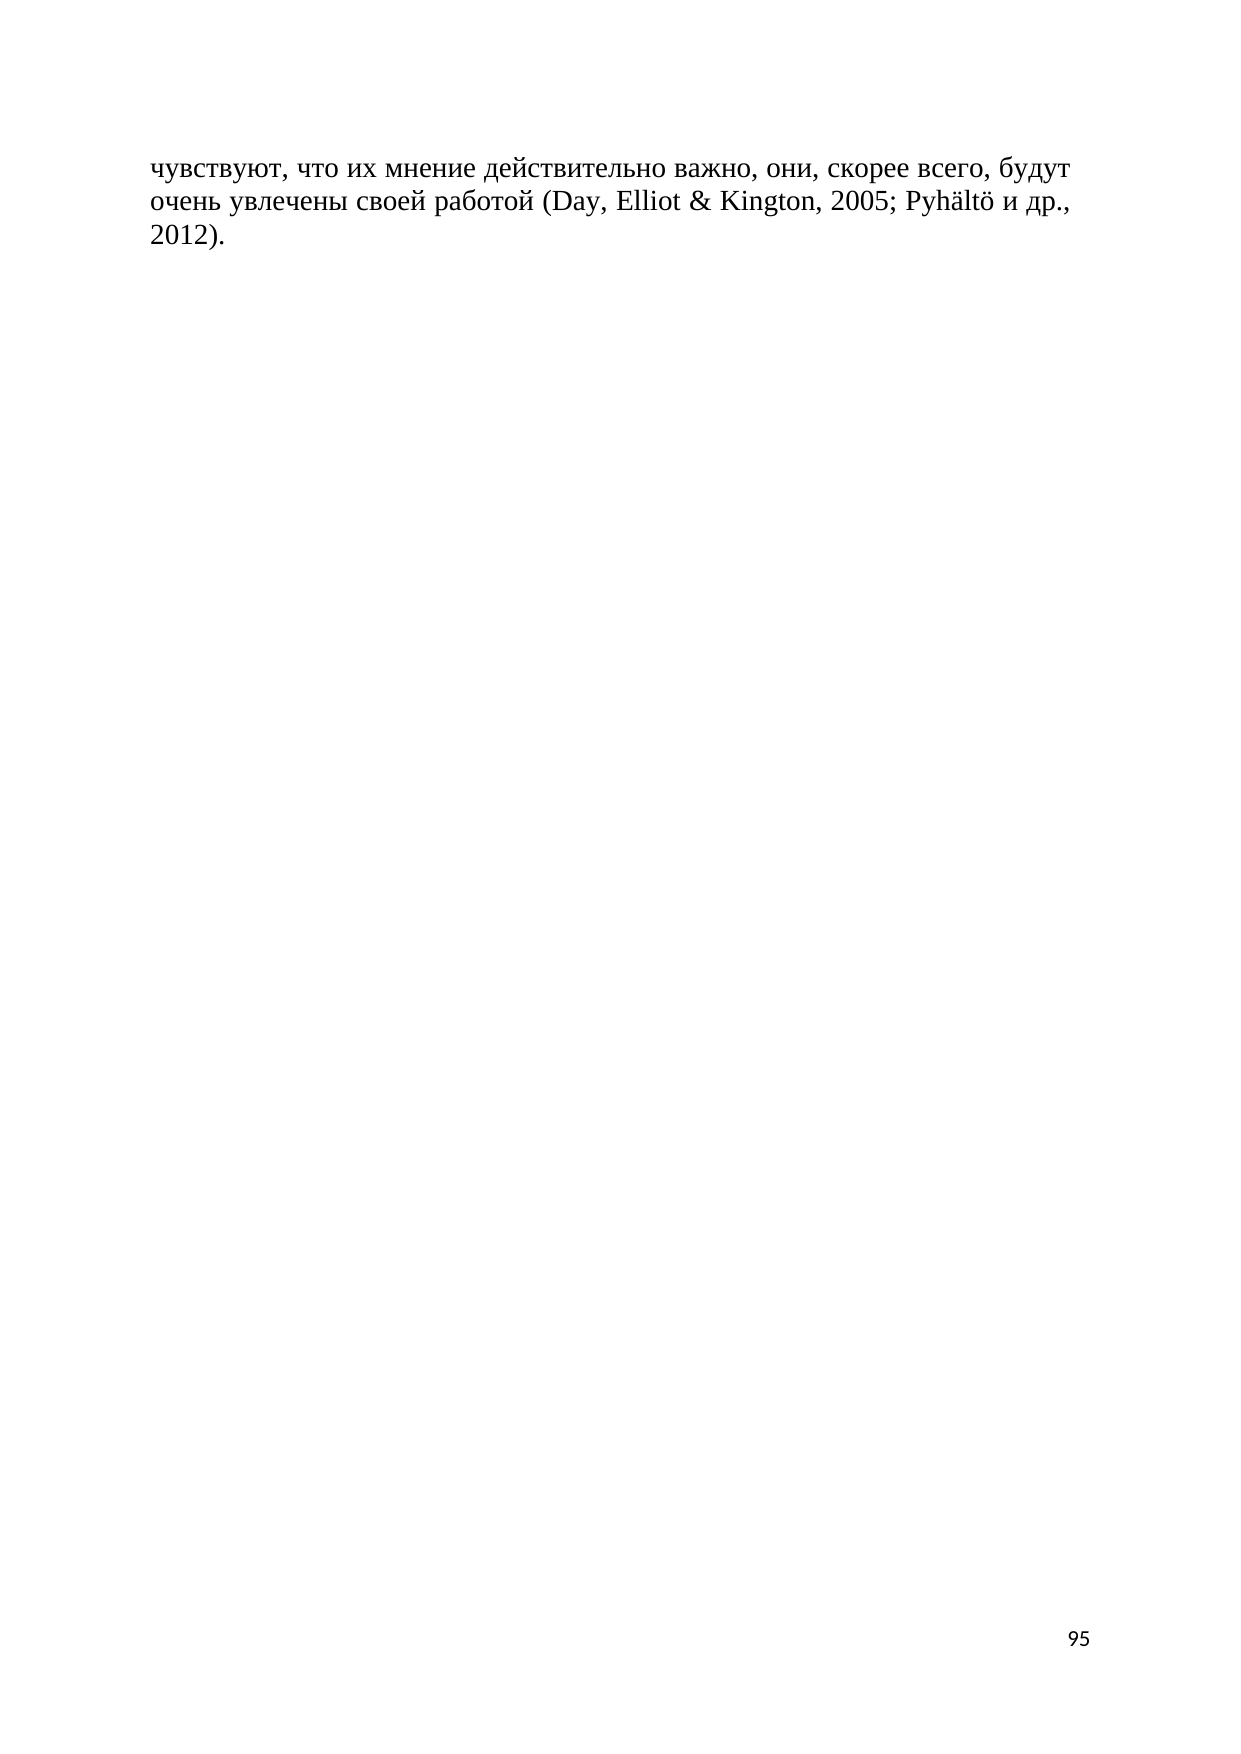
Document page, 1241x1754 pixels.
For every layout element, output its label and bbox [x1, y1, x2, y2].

text [150, 150, 1071, 251]
